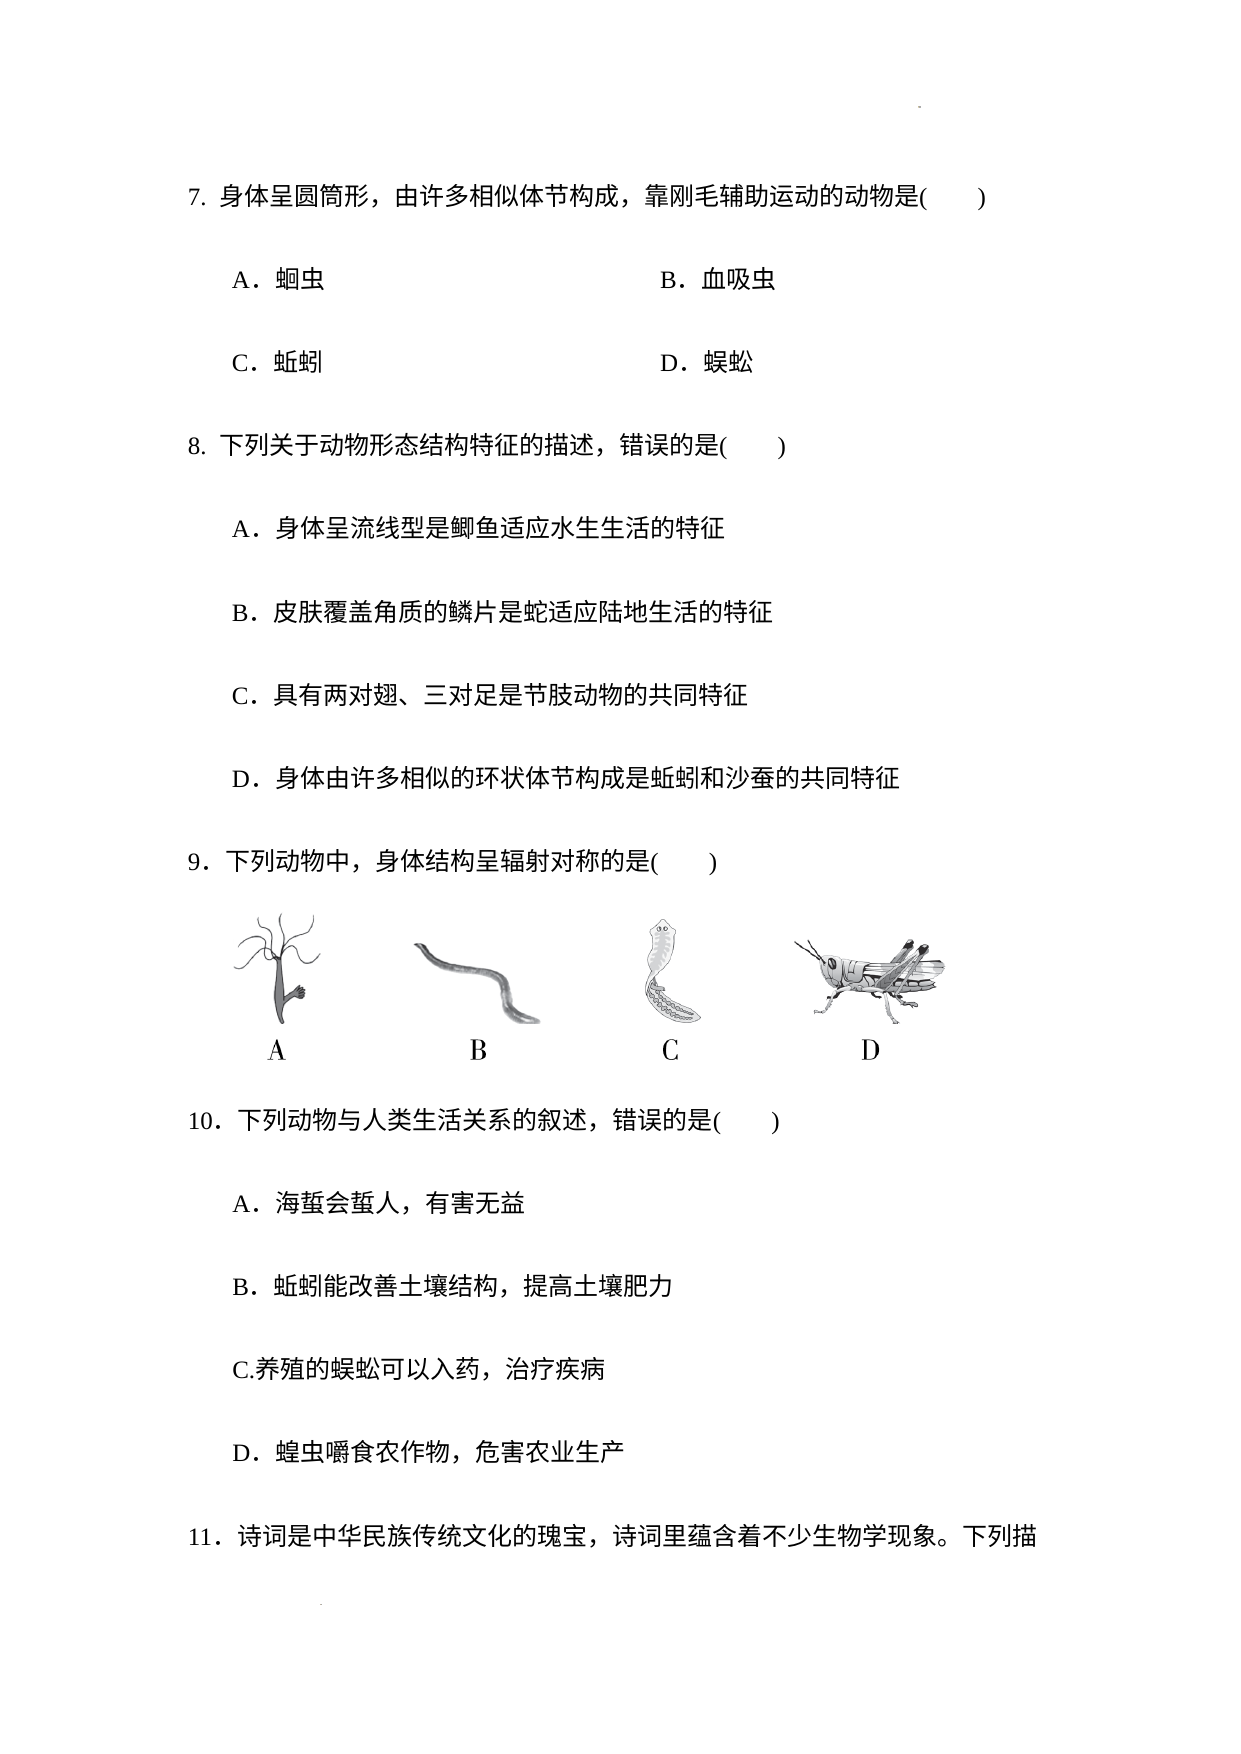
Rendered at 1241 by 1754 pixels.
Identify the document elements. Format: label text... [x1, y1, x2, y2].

text D．身体由许多相似的环状体节构成是蚯蚓和沙蚕的共同特征 [231, 744, 1053, 809]
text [188, 1502, 1053, 1567]
text A．海蜇会蜇人，有害无益 [232, 1169, 1053, 1234]
text B．蚯蚓能改善土壤结构，提高土壤肥力 [232, 1252, 1053, 1317]
text A．蛔虫 B．血吸虫 [231, 245, 1053, 310]
text C．具有两对翅、三对足是节肢动物的共同特征 [231, 661, 1053, 726]
text 10．下列动物与人类生活关系的叙述，错误的是( ) [188, 1086, 1053, 1151]
text C.养殖的蜈蚣可以入药，治疗疾病 [232, 1335, 1053, 1400]
text B．皮肤覆盖角质的鳞片是蛇适应陆地生活的特征 [231, 578, 1053, 643]
picture [231, 910, 948, 1062]
text C．蚯蚓 D．蜈蚣 [231, 328, 1053, 393]
text 9．下列动物中，身体结构呈辐射对称的是( ) [188, 827, 1053, 892]
text A．身体呈流线型是鲫鱼适应水生生活的特征 [231, 494, 1053, 559]
text 7. 身体呈圆筒形，由许多相似体节构成，靠刚毛辅助运动的动物是( ) [188, 162, 1053, 227]
text D．蝗虫嚼食农作物，危害农业生产 [232, 1418, 1053, 1483]
text 8. 下列关于动物形态结构特征的描述，错误的是( ) [188, 411, 1053, 476]
